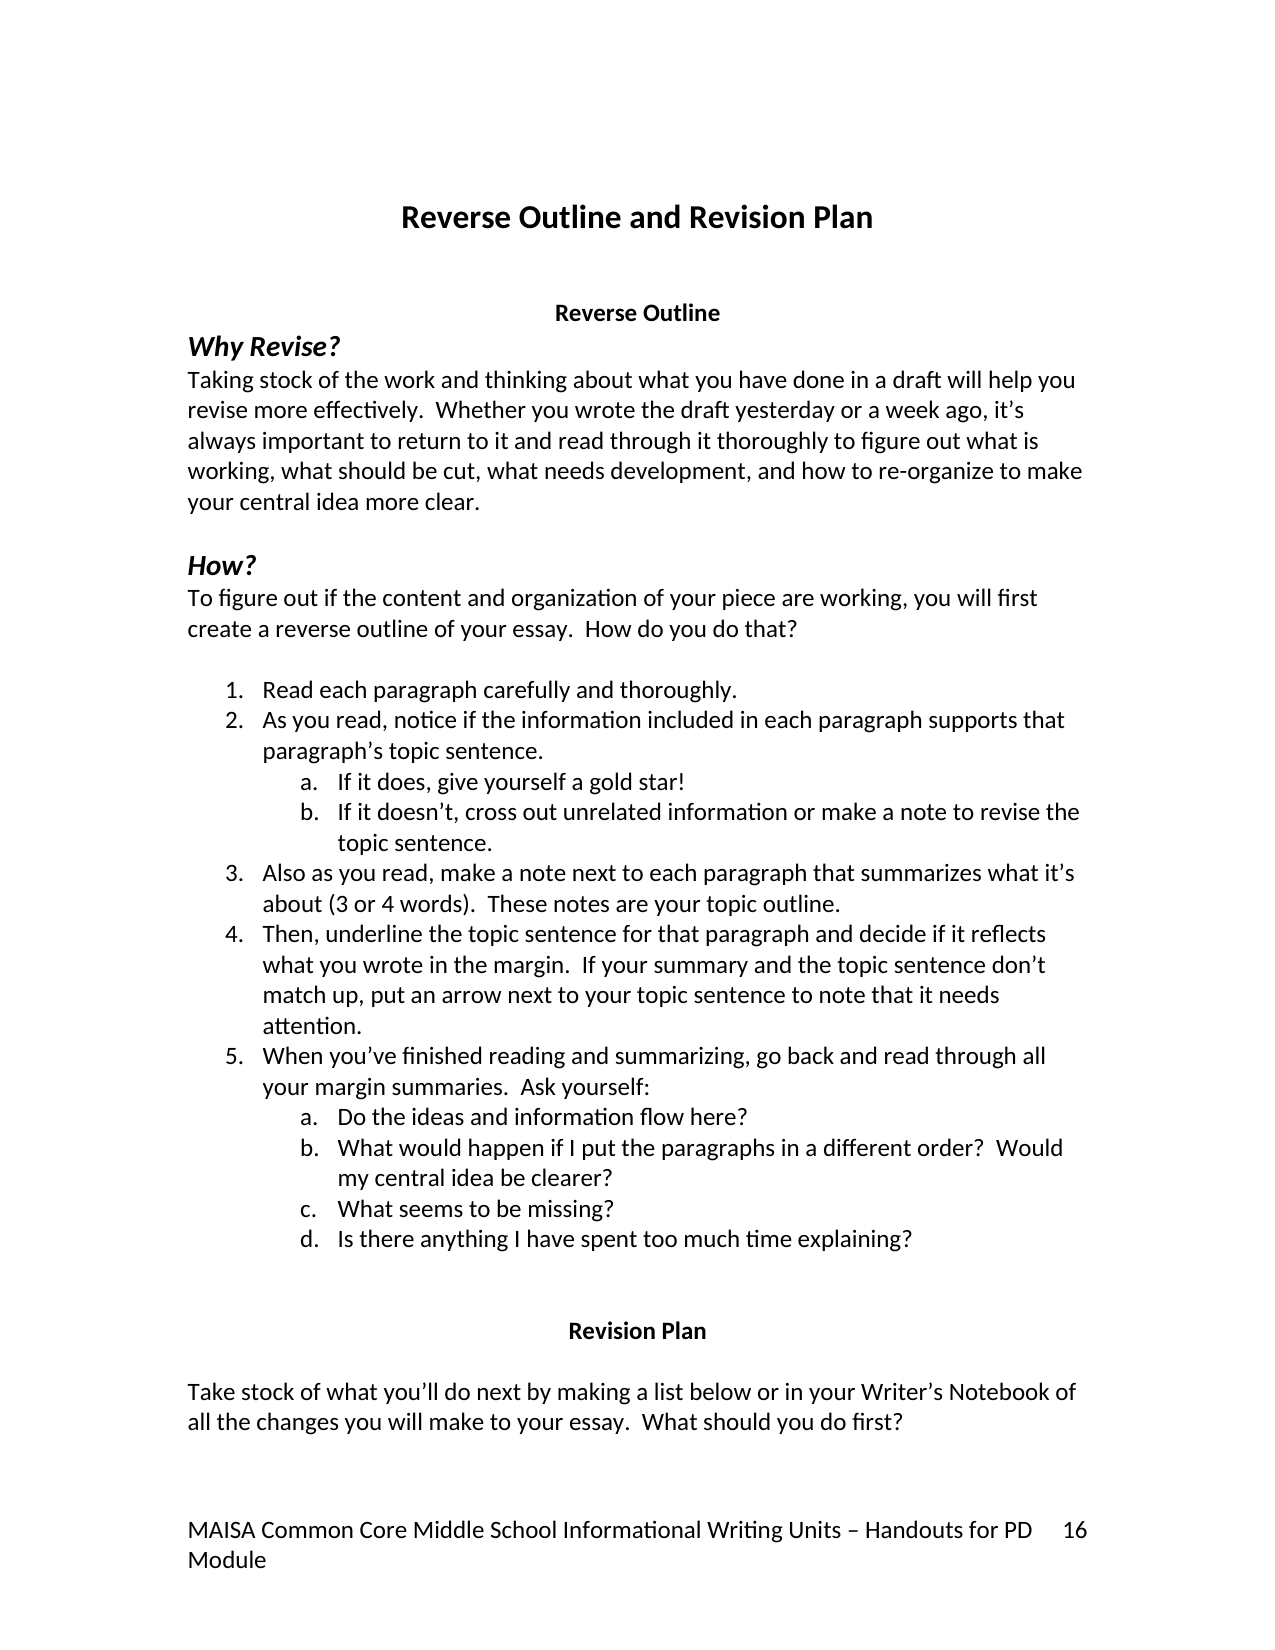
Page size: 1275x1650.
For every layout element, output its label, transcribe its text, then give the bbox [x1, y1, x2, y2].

text How? [187, 547, 1087, 582]
text Reverse Outline [187, 298, 1087, 328]
list Do the ideas and information flow here? [300, 1101, 1087, 1132]
list Is there anything I have spent too much time explaining? [300, 1223, 1087, 1254]
list If it doesn’t, cross out unrelated information or make a note to revise the topic sentence. [300, 796, 1087, 857]
list When you’ve finished reading and summarizing, go back and read through all your margin summaries. Ask yourself: [225, 1040, 1087, 1101]
list As you read, notice if the information included in each paragraph supports that paragraph’s topic sentence. [225, 704, 1087, 766]
list Read each paragraph carefully and thoroughly. [225, 674, 1087, 704]
text Taking stock of the work and thinking about what you have done in a draft will help you revise more effectively. Whether you wrote the draft yesterday or a week ago, it’s always important to return to it and read through it thoroughly to figure out what is working, what should be cut, what needs development, and how to re-organize to make your central idea more clear. [187, 364, 1087, 516]
list What would happen if I put the paragraphs in a different order? Would my central idea be clearer? [300, 1132, 1087, 1193]
list If it does, give yourself a gold star! [300, 766, 1087, 796]
text Take stock of what you’ll do next by making a list below or in your Writer’s Notebook of all the changes you will make to your essay. What should you do first? [187, 1376, 1087, 1437]
text Reverse Outline and Revision Plan [187, 196, 1087, 237]
list Also as you read, make a note next to each paragraph that summarizes what it’s about (3 or 4 words). These notes are your topic outline. [225, 857, 1087, 918]
list What seems to be missing? [300, 1193, 1087, 1223]
list Then, underline the topic sentence for that paragraph and decide if it reflects what you wrote in the margin. If your summary and the topic sentence don’t match up, put an arrow next to your topic sentence to note that it needs attention. [225, 918, 1087, 1040]
text Revision Plan [187, 1315, 1087, 1346]
text Why Revise? [187, 328, 1087, 364]
text To figure out if the content and organization of your piece are working, you will first create a reverse outline of your essay. How do you do that? [187, 582, 1087, 643]
